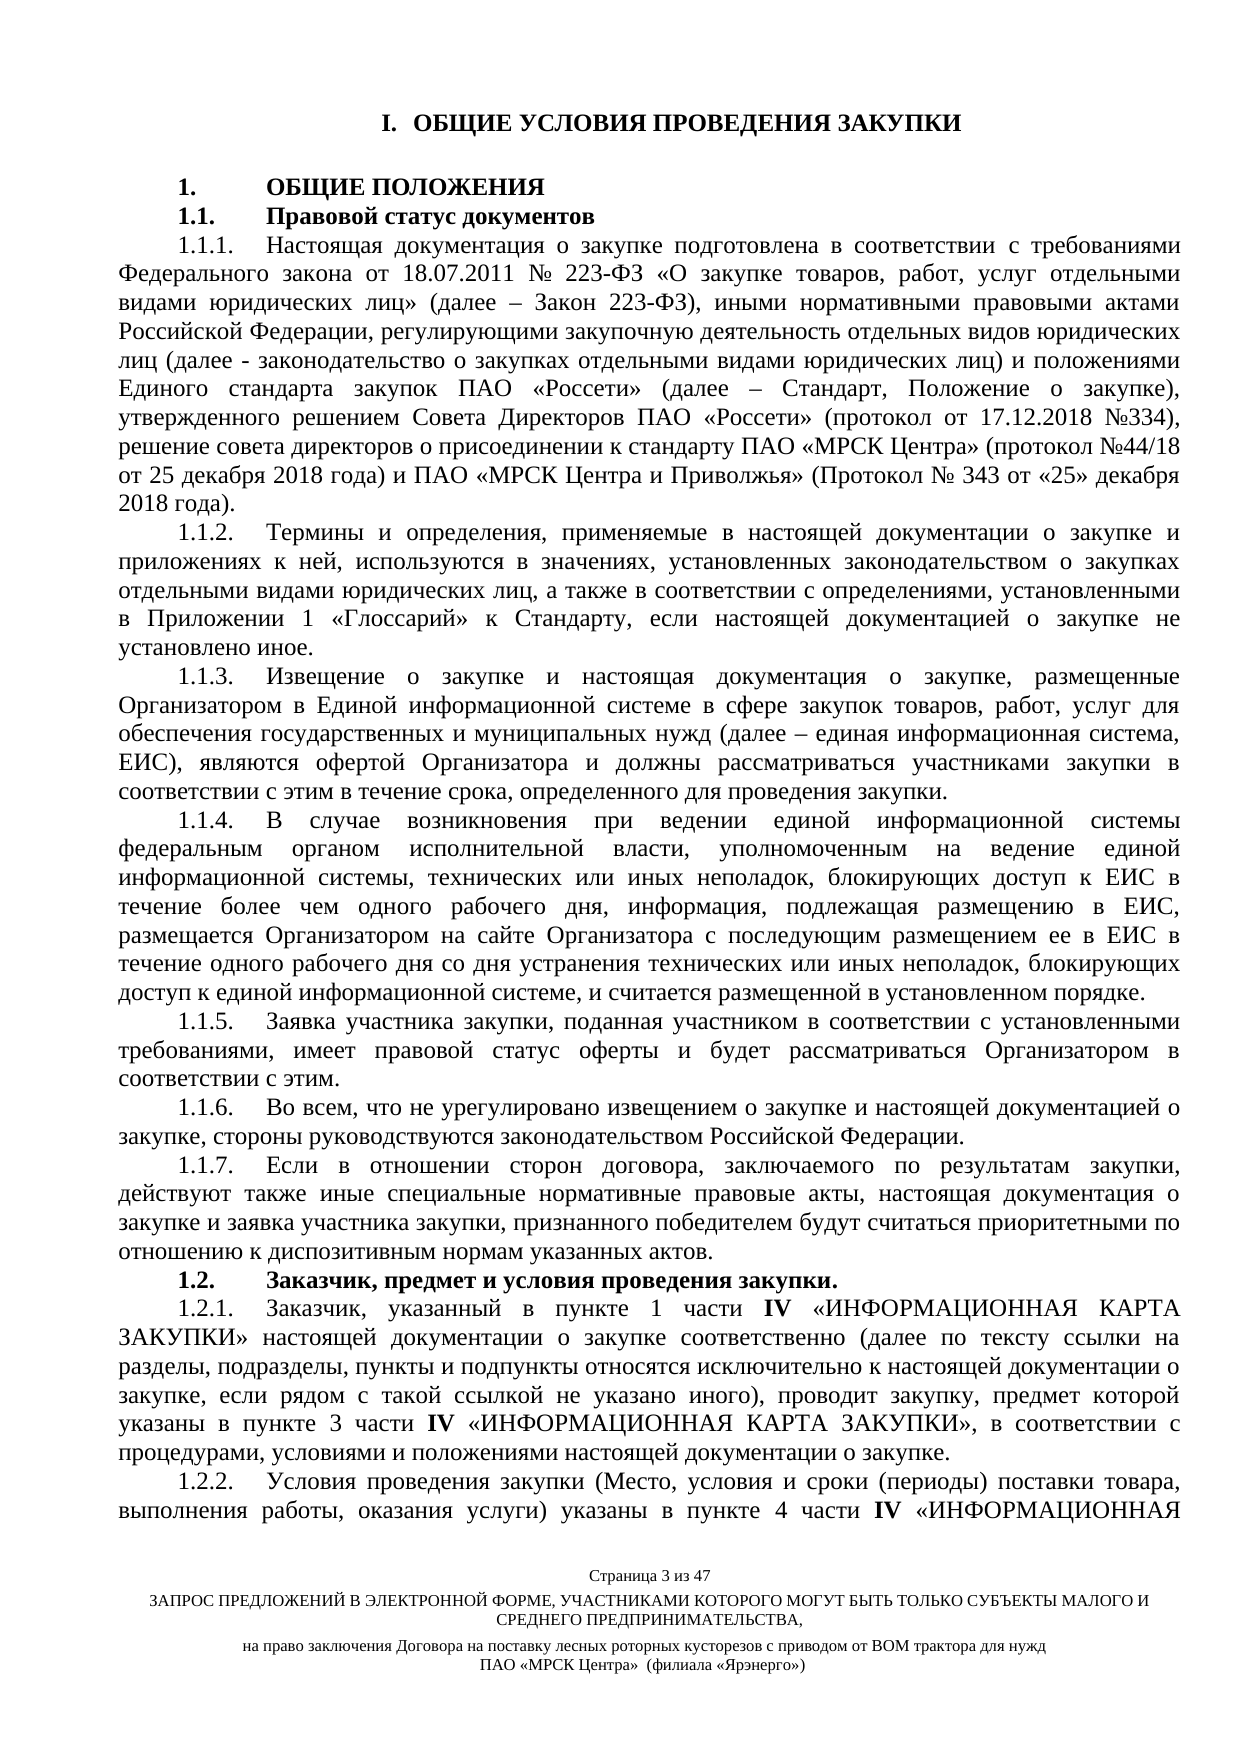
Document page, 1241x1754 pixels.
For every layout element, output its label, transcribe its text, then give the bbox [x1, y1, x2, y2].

subtitle ОБЩИЕ УСЛОВИЯ ПРОВЕДЕНИЯ закупки [118, 108, 1181, 137]
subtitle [118, 1466, 1181, 1523]
list Термины и определения, применяемые в настоящей документации о закупке и приложениях к ней, используются в значениях, установленных законодательством о закупках отдельными видами юридических лиц, а также в соответствии с определениями, установленными в Приложении 1 «Глоссарий» к Стандарту, если настоящей документацией о закупке не установлено иное. [118, 517, 1181, 661]
subtitle Правовой статус документов [118, 201, 1181, 230]
list В случае возникновения при ведении единой информационной системы федеральным органом исполнительной власти, уполномоченным на ведение единой информационной системы, технических или иных неполадок, блокирующих доступ к ЕИС в течение более чем одного рабочего дня, информация, подлежащая размещению в ЕИС, размещается Организатором на сайте Организатора с последующим размещением ее в ЕИС в течение одного рабочего дня со дня устранения технических или иных неполадок, блокирующих доступ к единой информационной системе, и считается размещенной в установленном порядке. [118, 805, 1181, 1006]
subtitle Заказчик, предмет и условия проведения закупки. [118, 1265, 1181, 1293]
list Заявка участника закупки, поданная участником в соответствии с установленными требованиями, имеет правовой статус оферты и будет рассматриваться Организатором в соответствии с этим. [118, 1006, 1181, 1092]
list Во всем, что не урегулировано извещением о закупке и настоящей документацией о закупке, стороны руководствуются законодательством Российской Федерации. [118, 1092, 1181, 1150]
subtitle ОБЩИЕ ПОЛОЖЕНИЯ [118, 172, 1181, 201]
list Извещение о закупке и настоящая документация о закупке, размещенные Организатором в Единой информационной системе в сфере закупок товаров, работ, услуг для обеспечения государственных и муниципальных нужд (далее – единая информационная система, ЕИС), являются офертой Организатора и должны рассматриваться участниками закупки в соответствии с этим в течение срока, определенного для проведения закупки. [118, 661, 1181, 805]
list Если в отношении сторон договора, заключаемого по результатам закупки, действуют также иные специальные нормативные правовые акты, настоящая документация о закупке и заявка участника закупки, признанного победителем будут считаться приоритетными по отношению к диспозитивным нормам указанных актов. [118, 1150, 1181, 1265]
list Настоящая документация о закупке подготовлена в соответствии с требованиями Федерального закона от 18.07.2011 № 223-ФЗ «О закупке товаров, работ, услуг отдельными видами юридических лиц» (далее – Закон 223-ФЗ), иными нормативными правовыми актами Российской Федерации, регулирующими закупочную деятельность отдельных видов юридических лиц (далее - законодательство о закупках отдельными видами юридических лиц) и положениями Единого стандарта закупок ПАО «Россети» (далее – Стандарт, Положение о закупке), утвержденного решением Совета Директоров ПАО «Россети» (протокол от 17.12.2018 №334), решение совета директоров о присоединении к стандарту ПАО «МРСК Центра» (протокол №44/18 от 25 декабря 2018 года) и ПАО «МРСК Центра и Приволжья» (Протокол № 343 от «25» декабря 2018 года). [118, 230, 1181, 517]
subtitle Заказчик, указанный в пункте 1 части IV «ИНФОРМАЦИОННАЯ КАРТА ЗАКУПКИ» настоящей документации о закупке соответственно (далее по тексту ссылки на разделы, подразделы, пункты и подпункты относятся исключительно к настоящей документации о закупке, если рядом с такой ссылкой не указано иного), проводит закупку, предмет которой указаны в пункте 3 части IV «ИНФОРМАЦИОННАЯ КАРТА ЗАКУПКИ», в соответствии с процедурами, условиями и положениями настоящей документации о закупке. [118, 1293, 1181, 1466]
